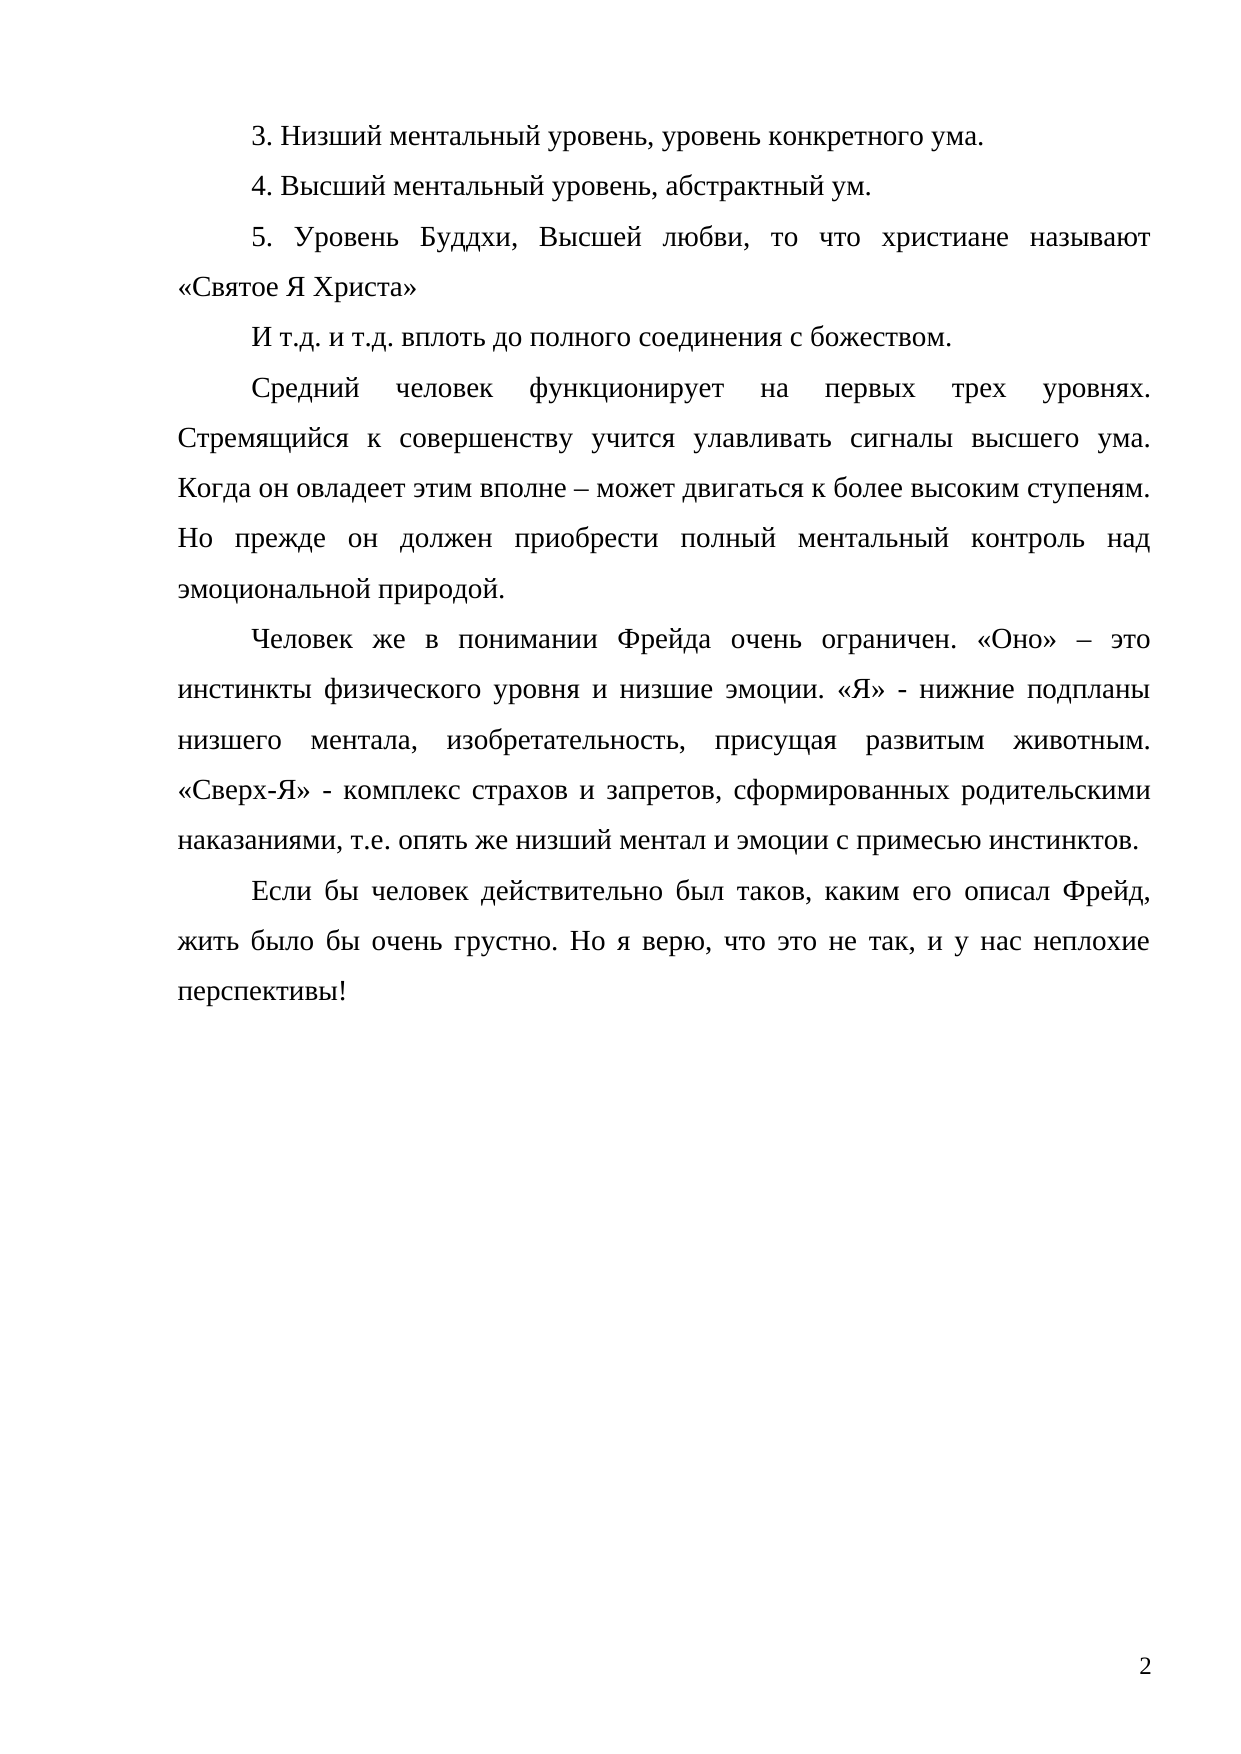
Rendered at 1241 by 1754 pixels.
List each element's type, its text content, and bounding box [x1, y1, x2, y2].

text 5. Уровень Буддхи, Высшей любви, то что христиане называют «Святое Я Христа» [177, 219, 1152, 303]
text Средний человек функционирует на первых трех уровнях. Стремящийся к совершенству учится улавливать сигналы высшего ума. Когда он овладеет этим вполне – может двигаться к более высоким ступеням. Но прежде он должен приобрести полный ментальный контроль над эмоциональной природой. [177, 370, 1152, 604]
text И т.д. и т.д. вплоть до полного соединения с божеством. [177, 319, 1152, 353]
text 3. Низший ментальный уровень, уровень конкретного ума. [177, 118, 1152, 152]
text Если бы человек действительно был таков, каким его описал Фрейд, жить было бы очень грустно. Но я верю, что это не так, и у нас неплохие перспективы! [177, 873, 1152, 1007]
text 4. Высший ментальный уровень, абстрактный ум. [177, 168, 1152, 202]
text Человек же в понимании Фрейда очень ограничен. «Оно» – это инстинкты физического уровня и низшие эмоции. «Я» - нижние подпланы низшего ментала, изобретательность, присущая развитым животным. «Сверх-Я» - комплекс страхов и запретов, сформированных родительскими наказаниями, т.е. опять же низший ментал и эмоции с примесью инстинктов. [177, 621, 1152, 856]
